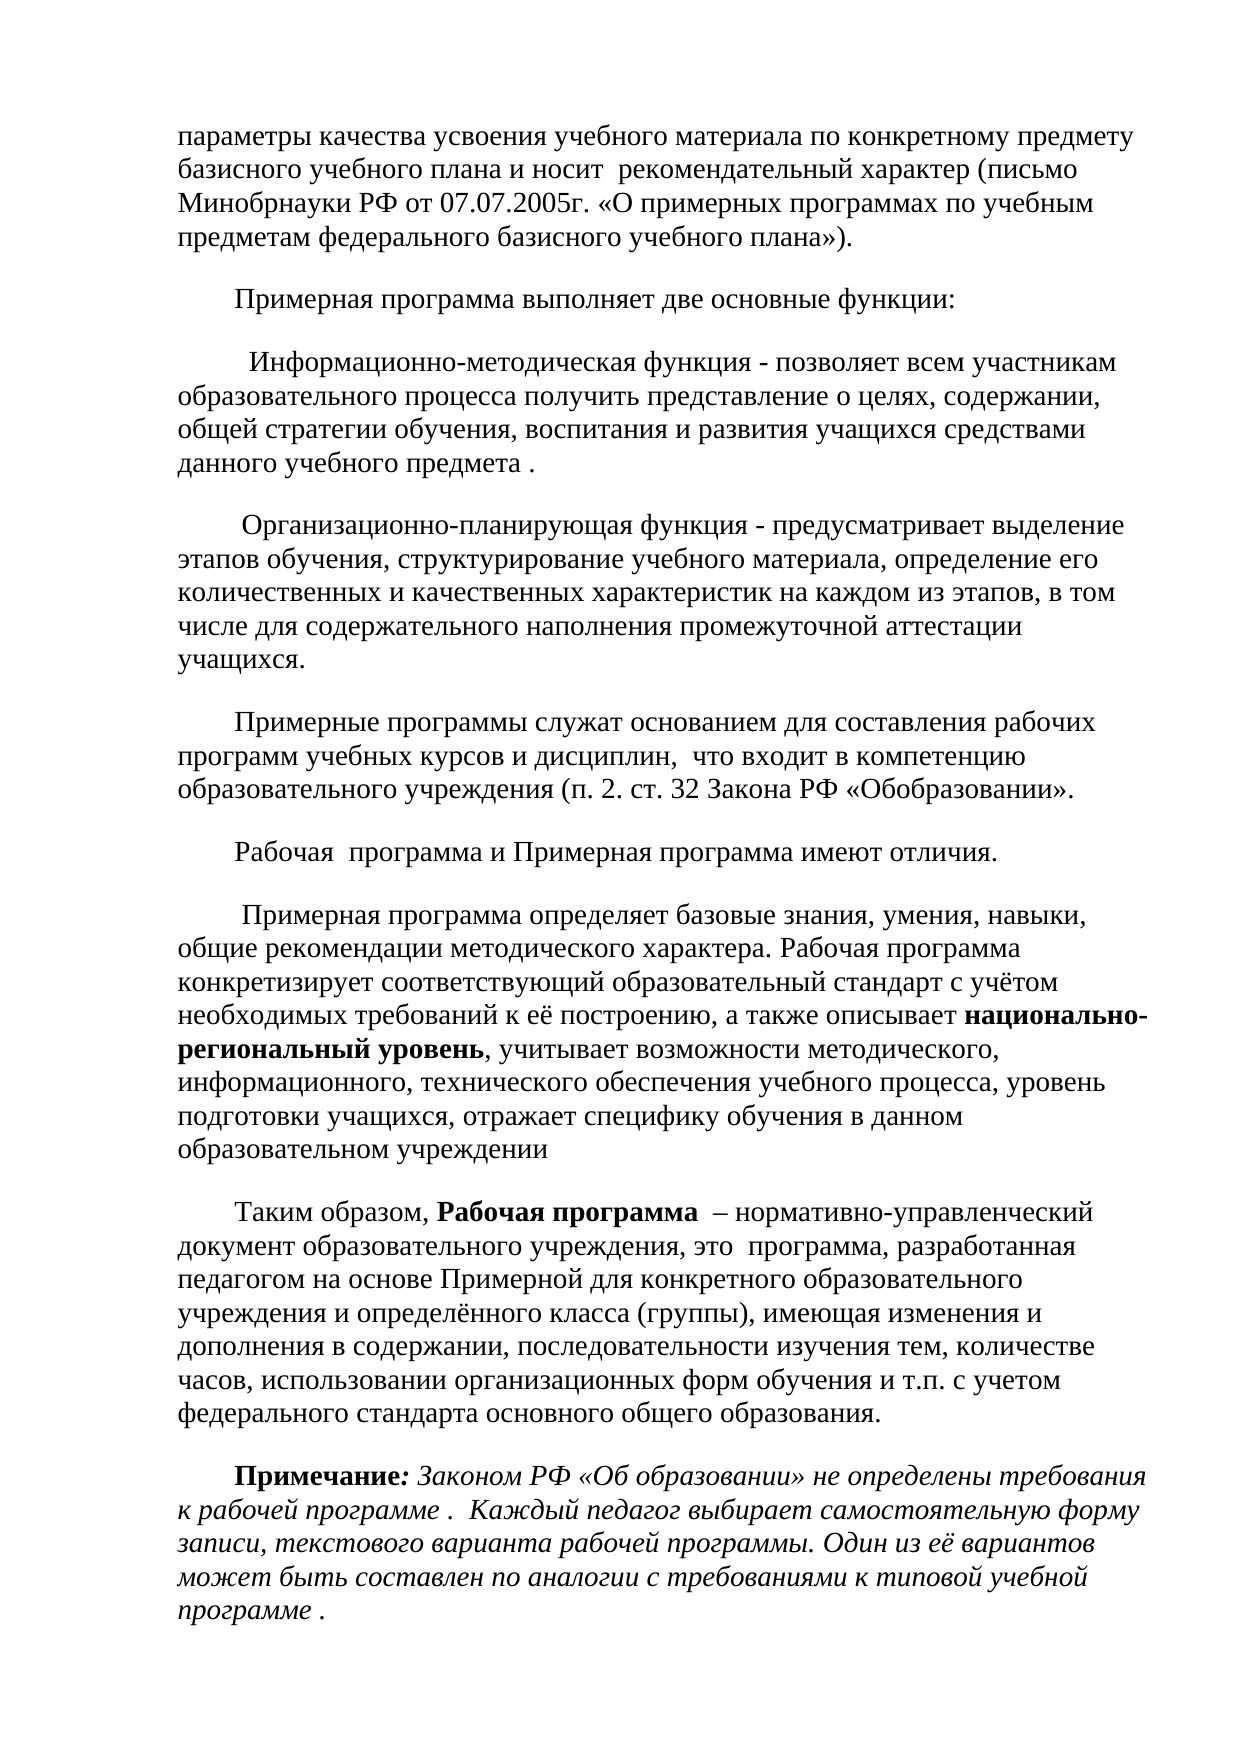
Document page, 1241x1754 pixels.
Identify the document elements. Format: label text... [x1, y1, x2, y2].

text Примерная программа определяет базовые знания, умения, навыки, общие рекомендации методического характера. Рабочая программа конкретизирует соответствующий образовательный стандарт с учётом необходимых требований к её построению, а также описывает национально-региональный уровень, учитывает возможности методического, информационного, технического обеспечения учебного процесса, уровень подготовки учащихся, отражает специфику обучения в данном образовательном учреждении [177, 897, 1152, 1165]
text Примечание: Законом РФ «Об образовании» не определены требования к рабочей программе . Каждый педагог выбирает самостоятельную форму записи, текстового варианта рабочей программы. Один из её вариантов может быть составлен по аналогии с требованиями к типовой учебной программе . [177, 1458, 1152, 1626]
text Примерные программы служат основанием для составления рабочих программ учебных курсов и дисциплин, что входит в компетенцию образовательного учреждения (п. 2. ст. 32 Закона РФ «Обобразовании». [177, 704, 1152, 805]
text Организационно-планирующая функция - предусматривает выделение этапов обучения, структурирование учебного материала, определение его количественных и качественных характеристик на каждом из этапов, в том числе для содержательного наполнения промежуточной аттестации учащихся. [177, 507, 1152, 675]
text Информационно-методическая функция - позволяет всем участникам образовательного процесса получить представление о целях, содержании, общей стратегии обучения, воспитания и развития учащихся средствами данного учебного предмета . [177, 344, 1152, 478]
text Примерная программа выполняет две основные функции: [177, 281, 1152, 315]
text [177, 118, 1152, 252]
text Рабочая программа и Примерная программа имеют отличия. [177, 834, 1152, 868]
text Таким образом, Рабочая программа – нормативно-управленческий документ образовательного учреждения, это программа, разработанная педагогом на основе Примерной для конкретного образовательного учреждения и определённого класса (группы), имеющая изменения и дополнения в содержании, последовательности изучения тем, количестве часов, использовании организационных форм обучения и т.п. с учетом федерального стандарта основного общего образования. [177, 1194, 1152, 1429]
